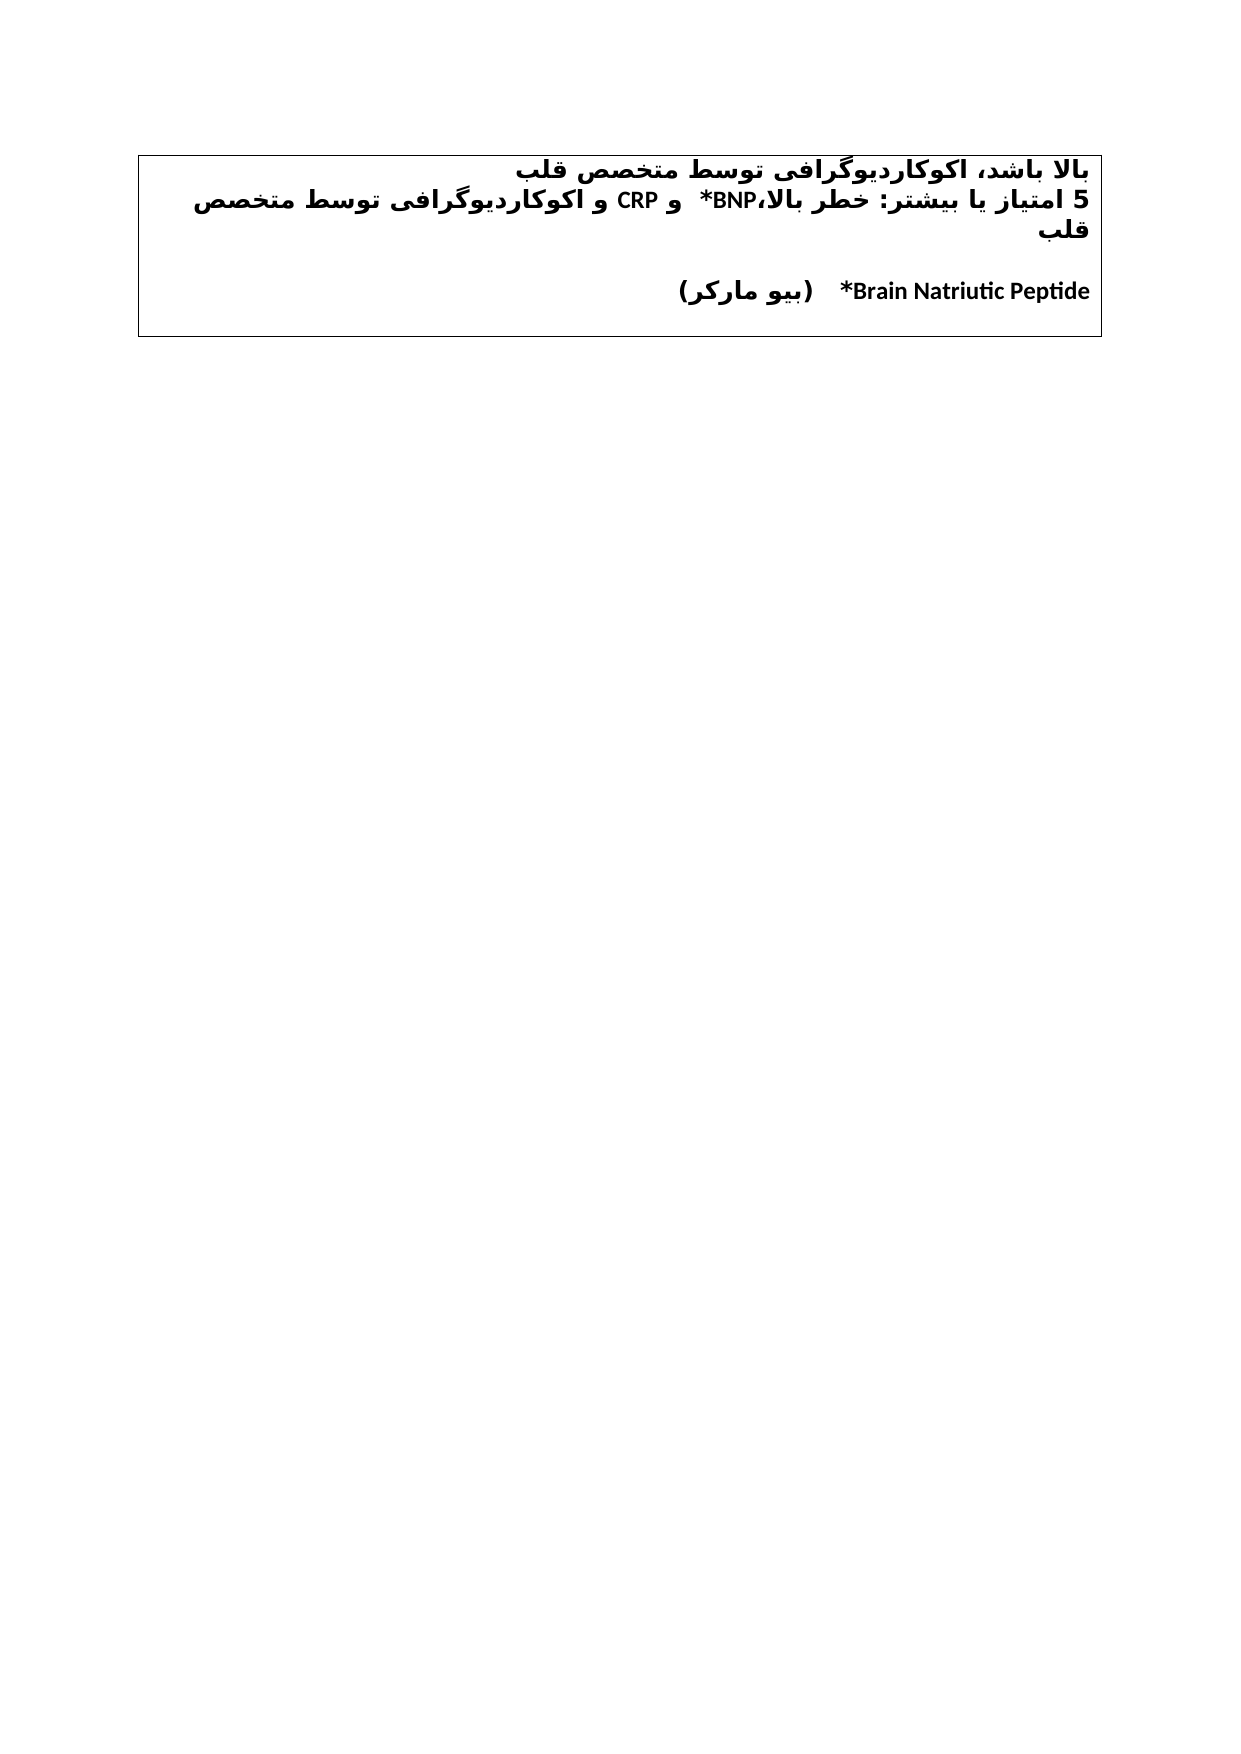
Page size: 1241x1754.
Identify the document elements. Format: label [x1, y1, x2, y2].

table_cell [139, 156, 1101, 336]
